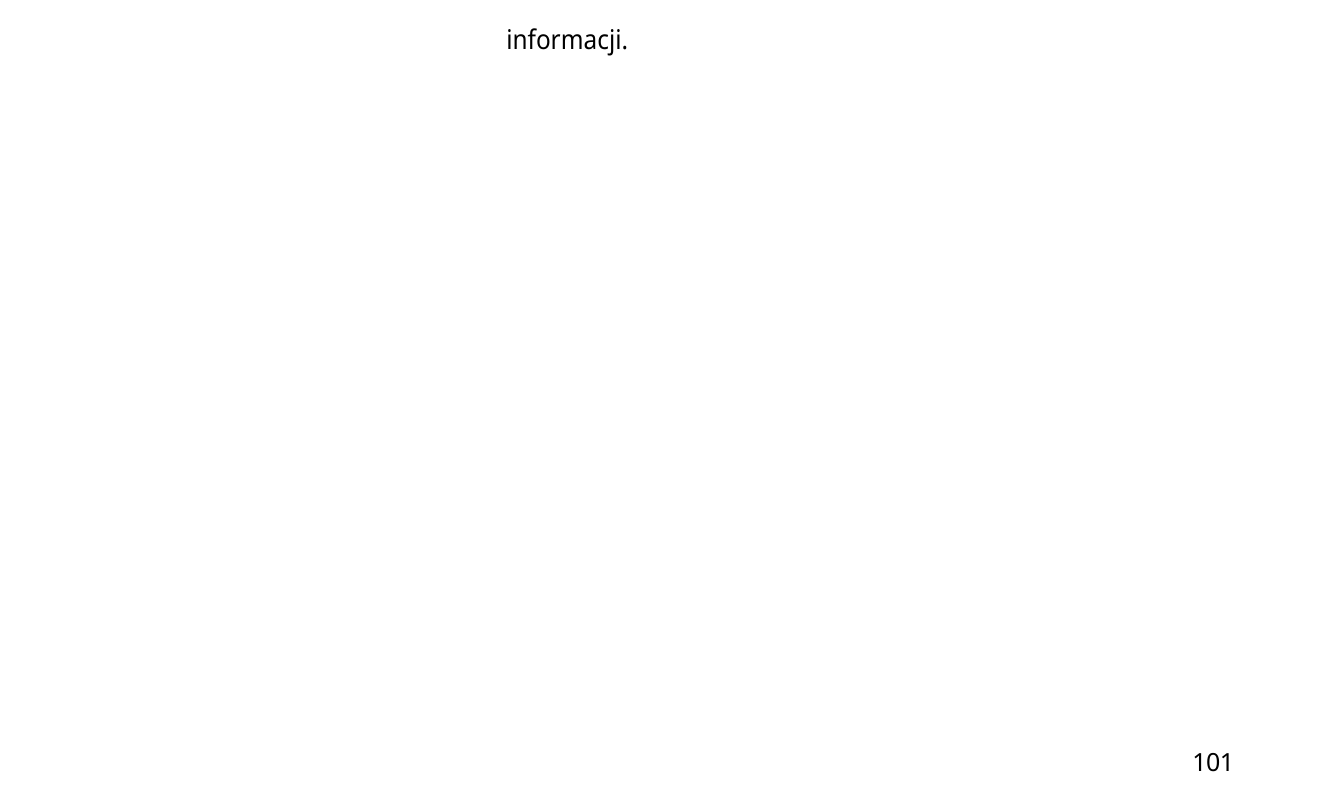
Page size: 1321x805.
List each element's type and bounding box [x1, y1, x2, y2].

list [483, 29, 1207, 54]
